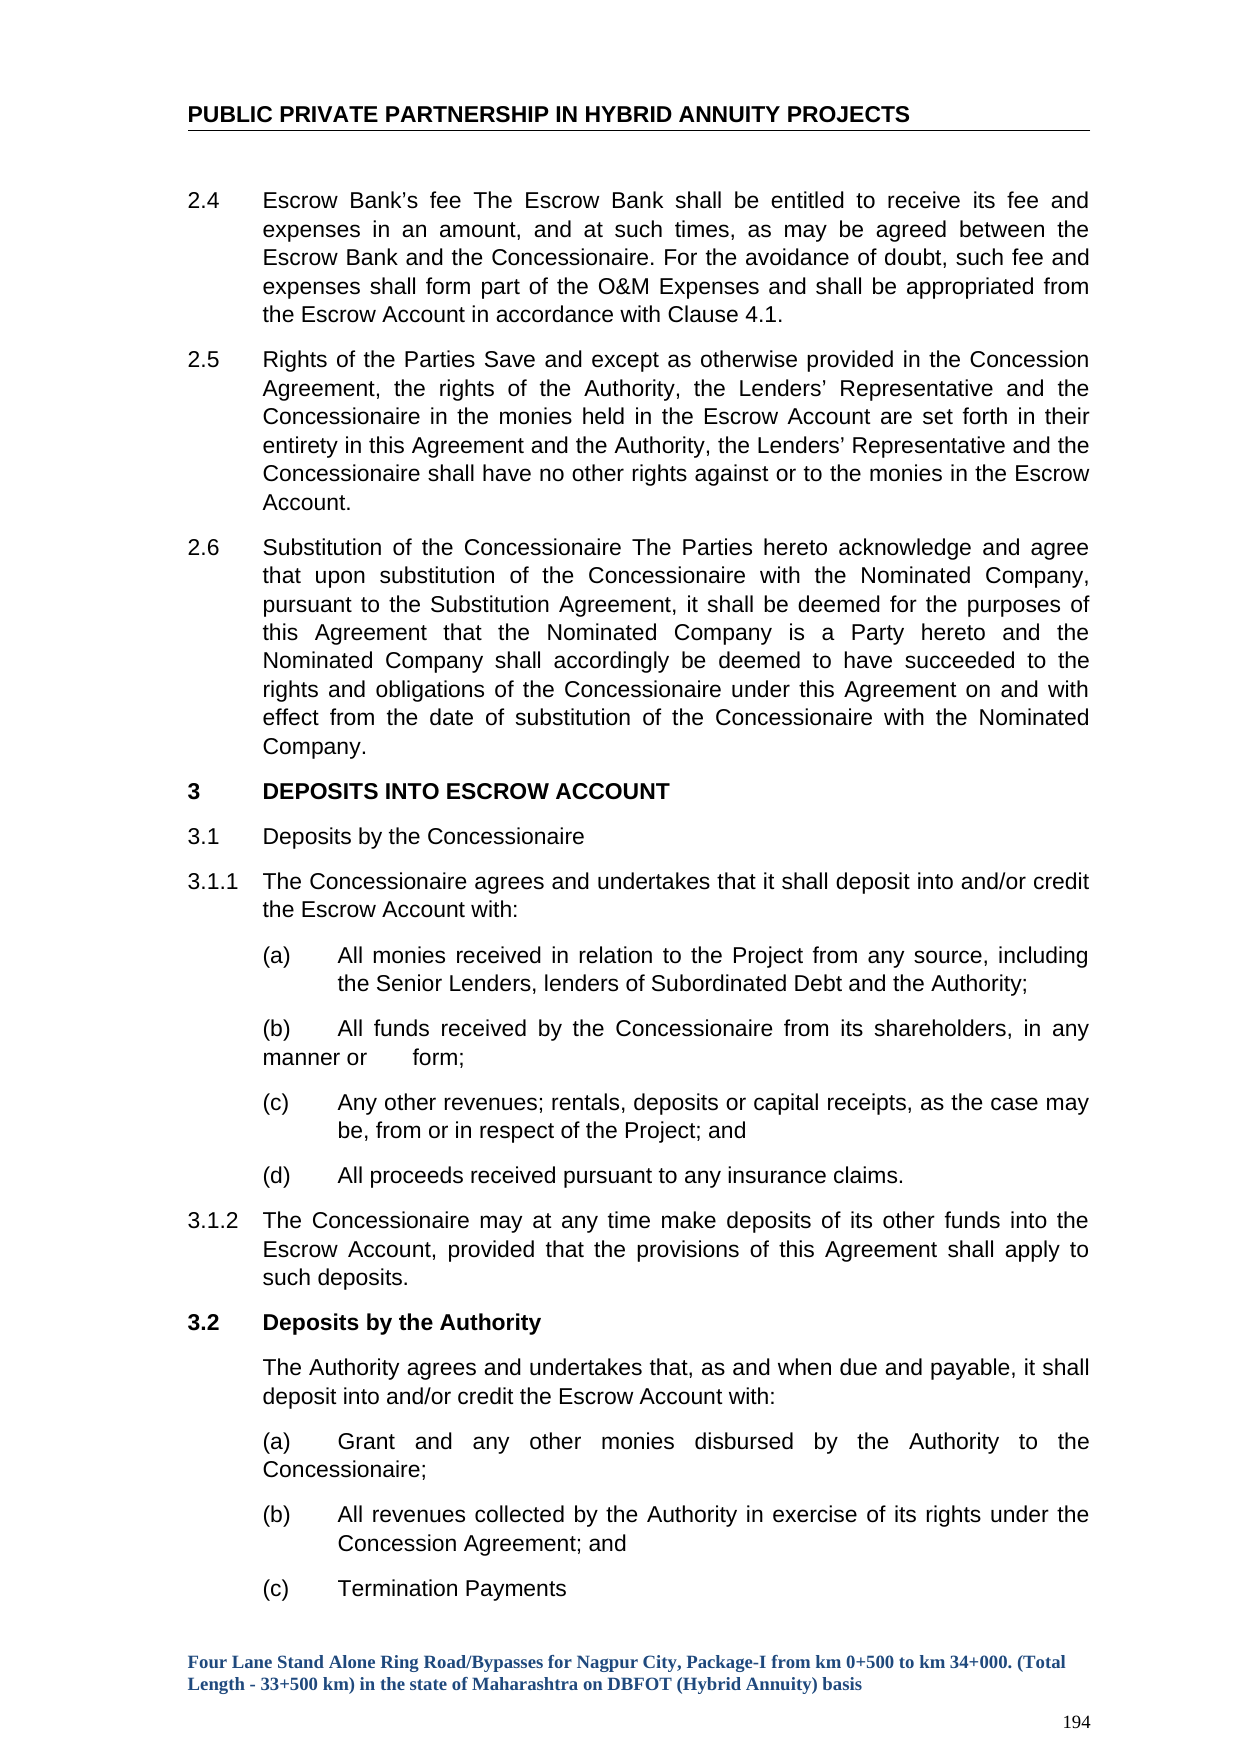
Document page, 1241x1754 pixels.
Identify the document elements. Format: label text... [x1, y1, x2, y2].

text 2.6 Substitution of the Concessionaire The Parties hereto acknowledge and agree that upon substitution of the Concessionaire with the Nominated Company, pursuant to the Substitution Agreement, it shall be deemed for the purposes of this Agreement that the Nominated Company is a Party hereto and the Nominated Company shall accordingly be deemed to have succeeded to the rights and obligations of the Concessionaire under this Agreement on and with effect from the date of substitution of the Concessionaire with the Nominated Company. [187, 534, 1090, 759]
text (a) All monies received in relation to the Project from any source, including the Senior Lenders, lenders of Subordinated Debt and the Authority; [262, 942, 1090, 996]
text 2.4 Escrow Bank’s fee The Escrow Bank shall be entitled to receive its fee and expenses in an amount, and at such times, as may be agreed between the Escrow Bank and the Concessionaire. For the avoidance of doubt, such fee and expenses shall form part of the O&M Expenses and shall be appropriated from the Escrow Account in accordance with Clause 4.1. [187, 187, 1090, 328]
text (c) Any other revenues; rentals, deposits or capital receipts, as the case may be, from or in respect of the Project; and [262, 1089, 1090, 1143]
text (b) All funds received by the Concessionaire from its shareholders, in any manner or form; [262, 1015, 1090, 1070]
text (c) Termination Payments [262, 1575, 1090, 1601]
text 3.2 Deposits by the Authority [187, 1309, 1090, 1336]
text (a) Grant and any other monies disbursed by the Authority to the Concessionaire; [262, 1428, 1090, 1483]
text The Authority agrees and undertakes that, as and when due and payable, it shall deposit into and/or credit the Escrow Account with: [262, 1354, 1090, 1409]
text 3.1.2 The Concessionaire may at any time make deposits of its other funds into the Escrow Account, provided that the provisions of this Agreement shall apply to such deposits. [187, 1207, 1090, 1291]
text 3 DEPOSITS INTO ESCROW ACCOUNT [187, 778, 1090, 804]
text 2.5 Rights of the Parties Save and except as otherwise provided in the Concession Agreement, the rights of the Authority, the Lenders’ Representative and the Concessionaire in the monies held in the Escrow Account are set forth in their entirety in this Agreement and the Authority, the Lenders’ Representative and the Concessionaire shall have no other rights against or to the monies in the Escrow Account. [187, 346, 1090, 515]
text (d) All proceeds received pursuant to any insurance claims. [262, 1162, 1090, 1188]
text 3.1.1 The Concessionaire agrees and undertakes that it shall deposit into and/or credit the Escrow Account with: [187, 868, 1090, 923]
text (b) All revenues collected by the Authority in exercise of its rights under the Concession Agreement; and [262, 1501, 1090, 1556]
text 3.1 Deposits by the Concessionaire [187, 823, 1090, 849]
